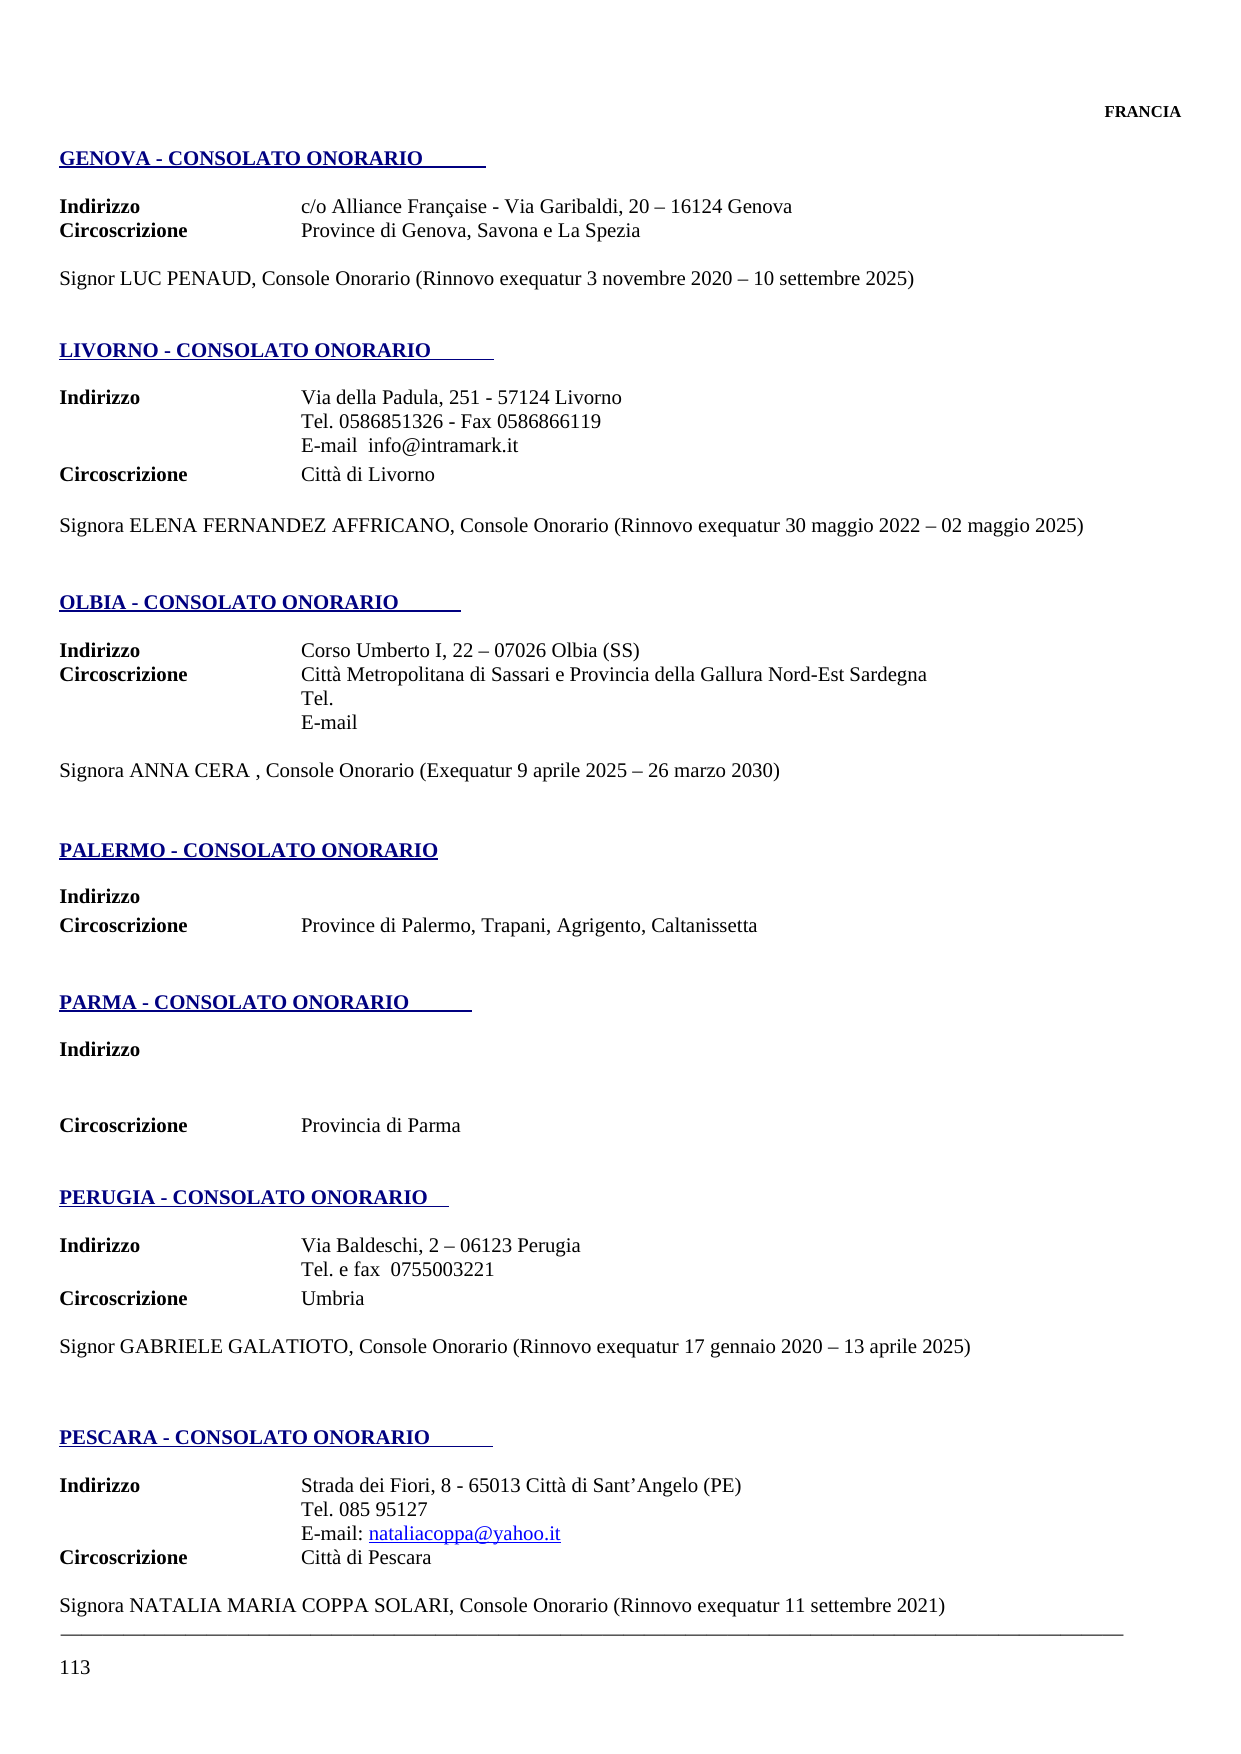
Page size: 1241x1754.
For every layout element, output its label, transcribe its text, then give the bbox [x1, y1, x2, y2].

text Signora ELENA FERNANDEZ AFFRICANO, Console Onorario (Rinnovo exequatur 30 maggio 2022 – 02 maggio 2025) [59, 513, 1181, 537]
text Indirizzo Strada dei Fiori, 8 - 65013 Città di Sant’Angelo (PE) [59, 1473, 1181, 1497]
text Indirizzo Via Baldeschi, 2 – 06123 Perugia [59, 1233, 1181, 1257]
text E-mail [59, 710, 1181, 734]
text Signora ANNA CERA , Console Onorario (Exequatur 9 aprile 2025 – 26 marzo 2030) [59, 758, 1181, 782]
text PESCARA - CONSOLATO ONORARIO [59, 1425, 1181, 1449]
text FRANCIA [59, 102, 1181, 121]
text Tel. [59, 686, 1181, 710]
text Circoscrizione Città di Pescara [59, 1545, 1181, 1569]
text Circoscrizione Provincia di Parma [59, 1113, 1181, 1137]
text LIVORNO - CONSOLATO ONORARIO [59, 338, 1181, 362]
text Signor GABRIELE GALATIOTO, Console Onorario (Rinnovo exequatur 17 gennaio 2020 – 13 aprile 2025) [59, 1333, 1181, 1358]
text Tel. e fax 0755003221 [59, 1257, 1181, 1281]
text E-mail: nataliacoppa@yahoo.it [59, 1521, 1181, 1545]
text Circoscrizione Province di Palermo, Trapani, Agrigento, Caltanissetta [59, 913, 1181, 937]
text Indirizzo [59, 884, 1181, 908]
text Signor LUC PENAUD, Console Onorario (Rinnovo exequatur 3 novembre 2020 – 10 settembre 2025) [59, 266, 1181, 290]
text Tel. 0586851326 - Fax 0586866119 [59, 409, 1181, 433]
text PARMA - CONSOLATO ONORARIO [59, 990, 1181, 1014]
text OLBIA - CONSOLATO ONORARIO [59, 590, 1181, 614]
text Circoscrizione Province di Genova, Savona e La Spezia [59, 218, 1181, 242]
text GENOVA - CONSOLATO ONORARIO [59, 145, 1181, 169]
text Signora NATALIA MARIA COPPA SOLARI, Console Onorario (Rinnovo exequatur 11 settembre 2021) [59, 1593, 1181, 1617]
text Indirizzo Corso Umberto I, 22 – 07026 Olbia (SS) [59, 638, 1181, 662]
text PALERMO - CONSOLATO ONORARIO [59, 837, 1181, 862]
text Indirizzo c/o Alliance Française - Via Garibaldi, 20 – 16124 Genova [59, 193, 1181, 218]
text E-mail info@intramark.it [59, 433, 1181, 457]
text Circoscrizione Città di Livorno [59, 462, 1181, 486]
text PERUGIA - CONSOLATO ONORARIO [59, 1185, 1181, 1209]
text Circoscrizione Città Metropolitana di Sassari e Provincia della Gallura Nord-Est Sardegna [59, 662, 1181, 686]
text Indirizzo [59, 1037, 1181, 1061]
text Circoscrizione Umbria [59, 1285, 1181, 1309]
text Tel. 085 95127 [59, 1497, 1181, 1521]
text Indirizzo Via della Padula, 251 - 57124 Livorno [59, 385, 1181, 409]
